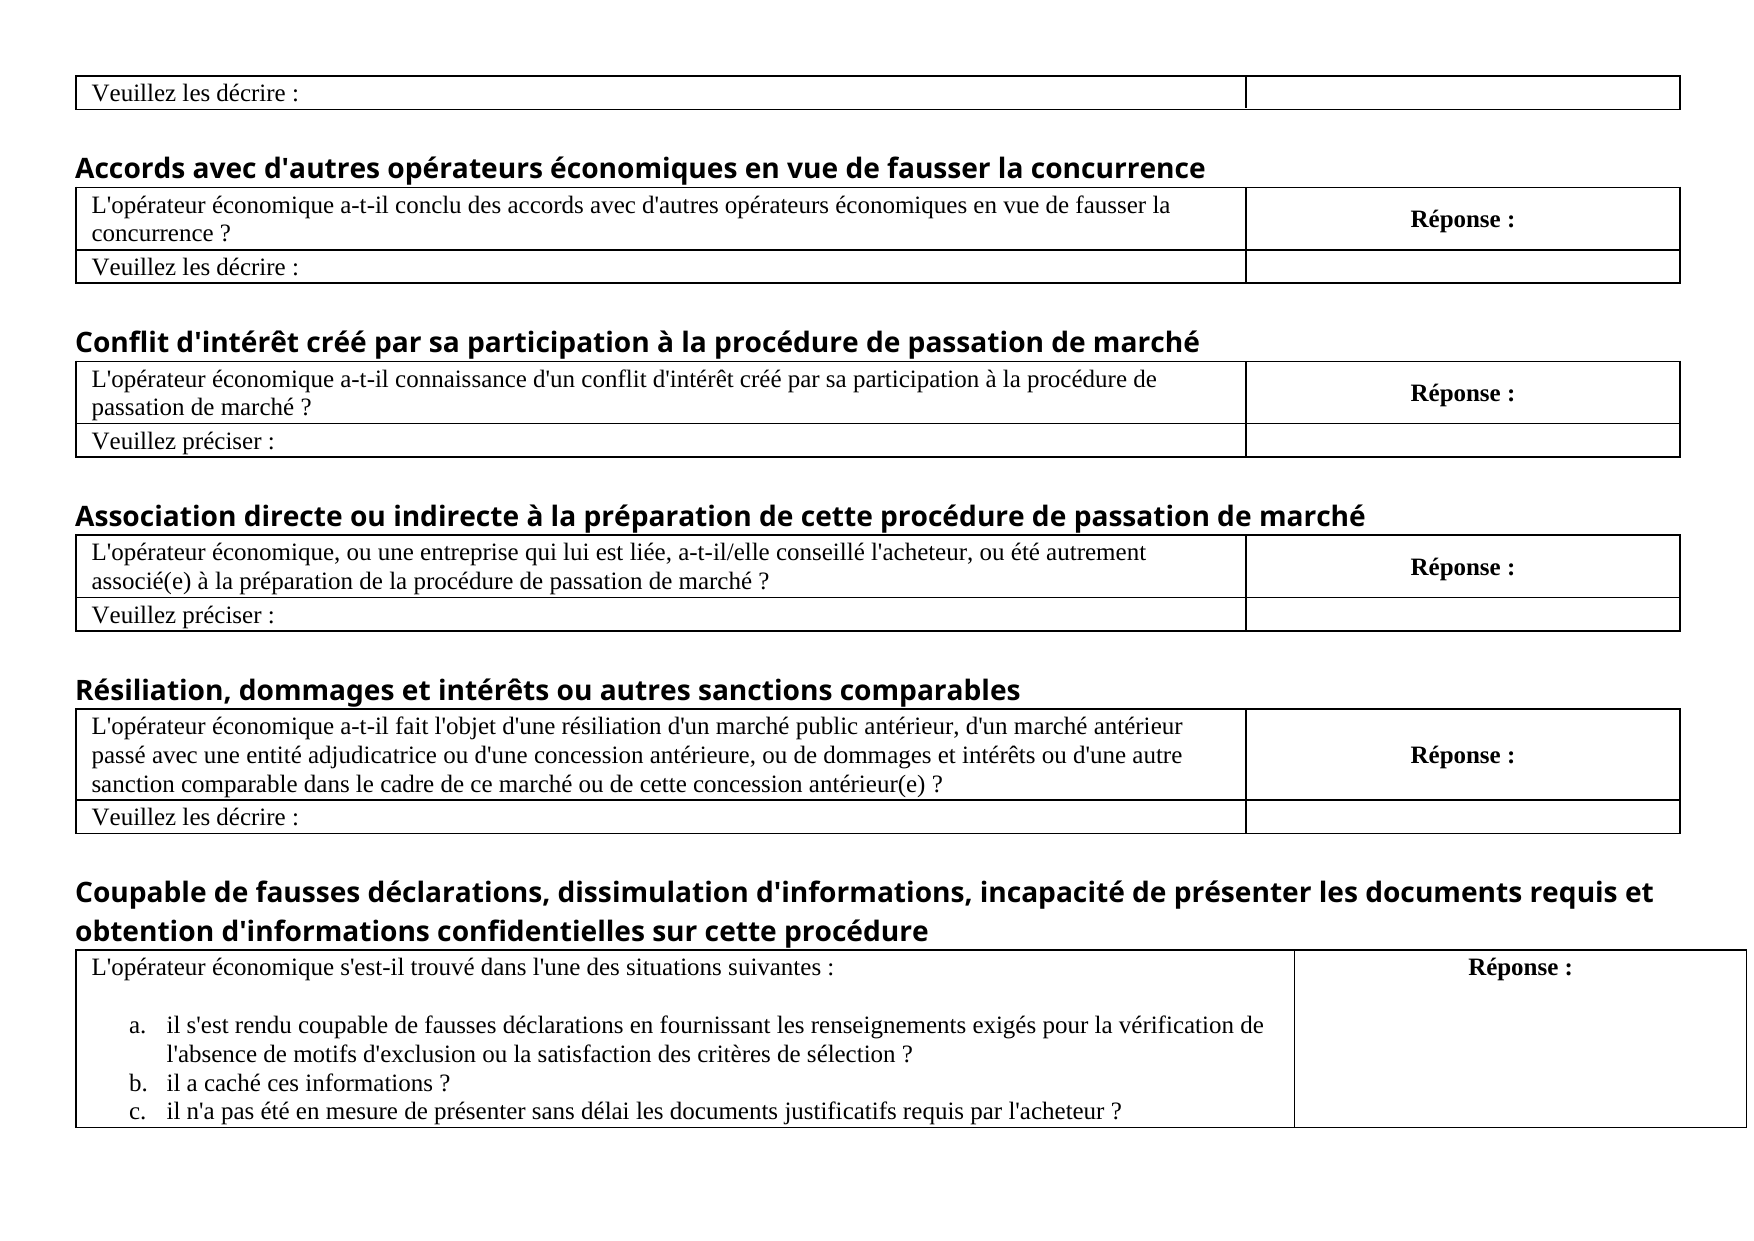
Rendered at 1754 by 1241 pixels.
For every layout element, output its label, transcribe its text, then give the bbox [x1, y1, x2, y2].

table_cell [1247, 251, 1679, 282]
table_header L'opérateur économique a-t-il connaissance d'un conflit d'intérêt créé par sa participation à la procédure de passation de marché ? [77, 362, 1245, 423]
table_header L'opérateur économique, ou une entreprise qui lui est liée, a-t-il/elle conseillé l'acheteur, ou été autrement associé(e) à la préparation de la procédure de passation de marché ? [77, 536, 1245, 597]
text Coupable de fausses déclarations, dissimulation d'informations, incapacité de présenter les documents requis et obtention d'informations confidentielles sur cette procédure [75, 834, 1679, 949]
table_header L'opérateur économique a-t-il conclu des accords avec d'autres opérateurs économiques en vue de fausser la concurrence ? [77, 188, 1245, 249]
table_header Réponse : [1295, 951, 1746, 1127]
table_header Réponse : [1247, 188, 1679, 249]
text Association directe ou indirecte à la préparation de cette procédure de passation de marché [75, 458, 1679, 534]
table_cell [1247, 77, 1679, 108]
text Conflit d'intérêt créé par sa participation à la procédure de passation de marché [75, 284, 1679, 361]
table_header Réponse : [1247, 536, 1679, 597]
table_cell [1247, 598, 1679, 630]
table_cell Veuillez les décrire : [77, 77, 1245, 108]
table_cell Veuillez préciser : [77, 424, 1245, 456]
table_cell [1247, 801, 1679, 833]
text Résiliation, dommages et intérêts ou autres sanctions comparables [75, 632, 1679, 708]
table_header Réponse : [1247, 710, 1679, 799]
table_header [77, 951, 1294, 1127]
table_header Réponse : [1247, 362, 1679, 423]
table_cell Veuillez préciser : [77, 598, 1245, 630]
text Accords avec d'autres opérateurs économiques en vue de fausser la concurrence [75, 110, 1679, 187]
table_header L'opérateur économique a-t-il fait l'objet d'une résiliation d'un marché public antérieur, d'un marché antérieur passé avec une entité adjudicatrice ou d'une concession antérieure, ou de dommages et intérêts ou d'une autre sanction comparable dans le cadre de ce marché ou de cette concession antérieur(e) ? [77, 710, 1245, 799]
table_cell Veuillez les décrire : [77, 801, 1245, 833]
table_cell [1247, 424, 1679, 456]
table_cell Veuillez les décrire : [77, 251, 1245, 282]
